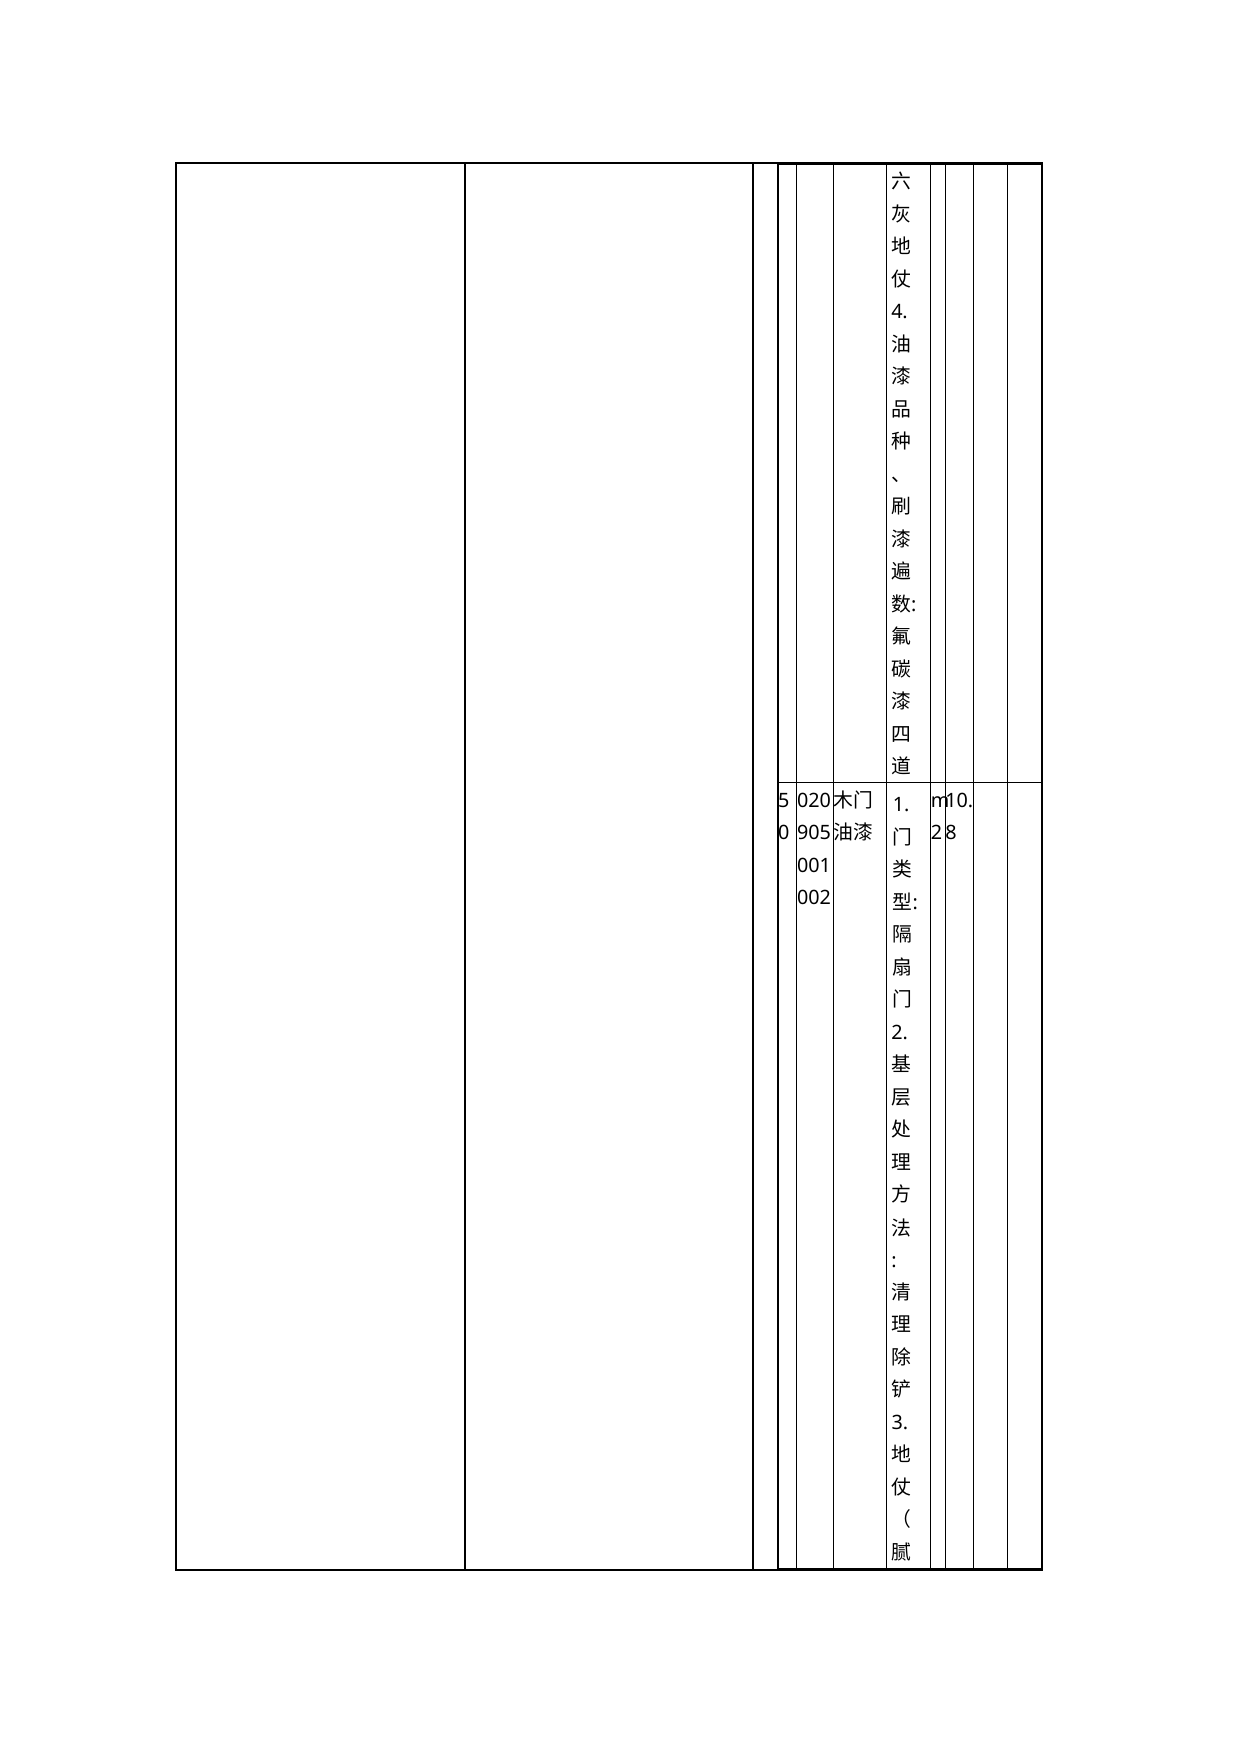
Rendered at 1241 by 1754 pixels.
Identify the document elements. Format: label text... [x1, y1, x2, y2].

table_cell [887, 783, 930, 1568]
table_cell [754, 164, 777, 1569]
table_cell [834, 783, 886, 1568]
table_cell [834, 165, 886, 782]
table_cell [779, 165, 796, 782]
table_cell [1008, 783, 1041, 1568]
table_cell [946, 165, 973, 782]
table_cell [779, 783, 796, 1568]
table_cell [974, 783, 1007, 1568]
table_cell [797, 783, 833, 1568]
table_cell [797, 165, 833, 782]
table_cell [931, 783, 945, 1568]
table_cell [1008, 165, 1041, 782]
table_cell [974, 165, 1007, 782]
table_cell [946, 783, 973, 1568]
table_cell [466, 164, 752, 1569]
table_cell 1 [177, 164, 464, 1569]
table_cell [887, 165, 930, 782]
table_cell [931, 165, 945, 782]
